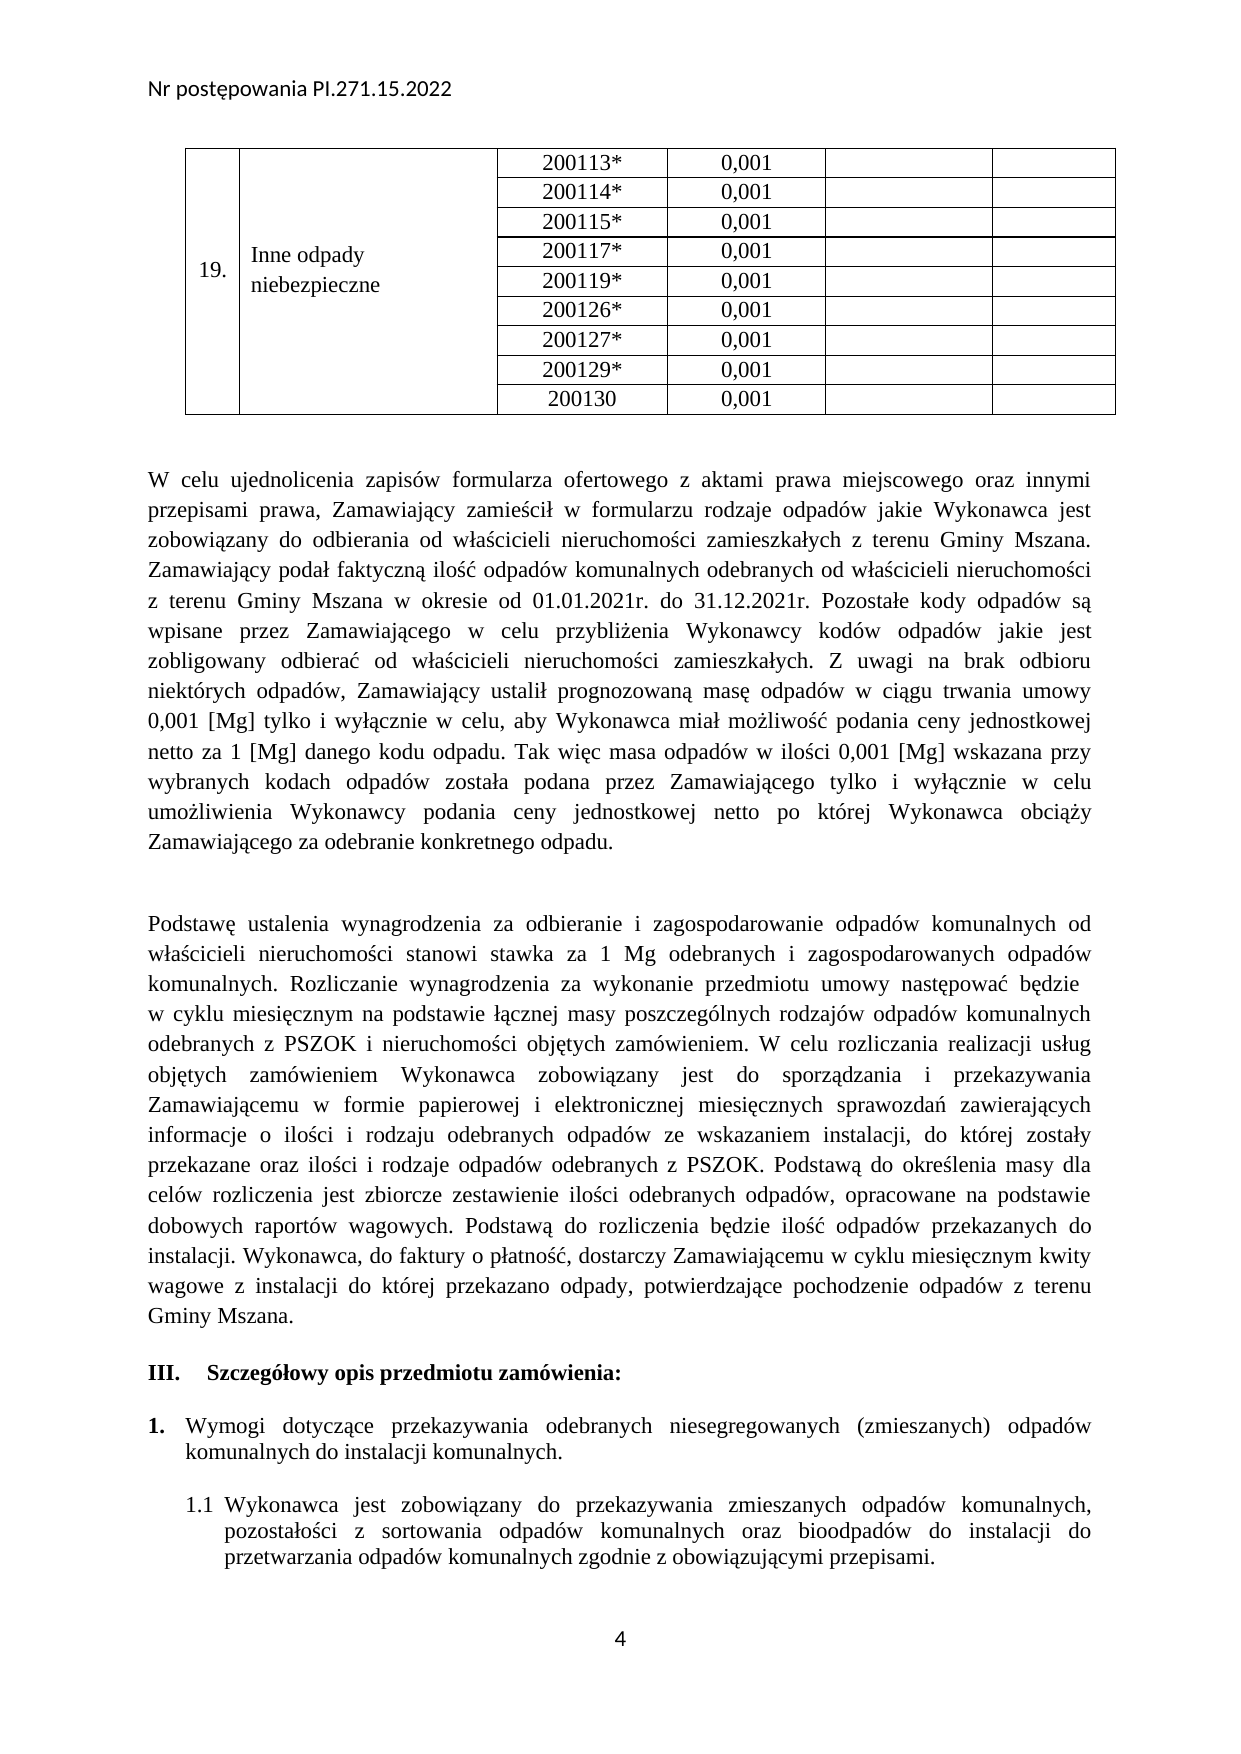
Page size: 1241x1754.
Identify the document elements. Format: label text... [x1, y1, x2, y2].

table_cell [826, 178, 992, 207]
list Wykonawca jest zobowiązany do przekazywania zmieszanych odpadów komunalnych, pozostałości z sortowania odpadów komunalnych oraz bioodpadów do instalacji do przetwarzania odpadów komunalnych zgodnie z obowiązującymi przepisami. [185, 1491, 1093, 1570]
table_cell [993, 267, 1115, 296]
list Wymogi dotyczące przekazywania odebranych niesegregowanych (zmieszanych) odpadów komunalnych do instalacji komunalnych. [148, 1412, 1093, 1464]
table_cell [993, 208, 1115, 236]
table_cell 0,001 [668, 238, 825, 266]
table_cell [993, 326, 1115, 355]
table_cell [826, 149, 992, 177]
table_cell 0,001 [668, 149, 825, 177]
table_cell [993, 385, 1115, 414]
table_cell [826, 326, 992, 355]
table_cell [826, 356, 992, 384]
table_cell 200119* [498, 267, 667, 296]
table_cell 200129* [498, 356, 667, 384]
table_cell [993, 178, 1115, 207]
table_cell [826, 267, 992, 296]
table_cell [993, 149, 1115, 177]
table_cell [993, 238, 1115, 266]
table_cell 200126* [498, 297, 667, 325]
table_cell [993, 356, 1115, 384]
list Szczegółowy opis przedmiotu zamówienia: [148, 1359, 1093, 1385]
table_cell [826, 238, 992, 266]
table_cell 200117* [498, 238, 667, 266]
table_cell 0,001 [668, 178, 825, 207]
table_cell 0,001 [668, 267, 825, 296]
table_cell 19. [186, 149, 239, 414]
table_cell 0,001 [668, 326, 825, 355]
text Podstawę ustalenia wynagrodzenia za odbieranie i zagospodarowanie odpadów komunalnych od właścicieli nieruchomości stanowi stawka za 1 Mg odebranych i zagospodarowanych odpadów komunalnych. Rozliczanie wynagrodzenia za wykonanie przedmiotu umowy następować będzie w cyklu miesięcznym na podstawie łącznej masy poszczególnych rodzajów odpadów komunalnych odebranych z PSZOK i nieruchomości objętych zamówieniem. W celu rozliczania realizacji usług objętych zamówieniem Wykonawca zobowiązany jest do sporządzania i przekazywania Zamawiającemu w formie papierowej i elektronicznej miesięcznych sprawozdań zawierających informacje o ilości i rodzaju odebranych odpadów ze wskazaniem instalacji, do której zostały przekazane oraz ilości i rodzaje odpadów odebranych z PSZOK. Podstawą do określenia masy dla celów rozliczenia jest zbiorcze zestawienie ilości odebranych odpadów, opracowane na podstawie dobowych raportów wagowych. Podstawą do rozliczenia będzie ilość odpadów przekazanych do instalacji. Wykonawca, do faktury o płatność, dostarczy Zamawiającemu w cyklu miesięcznym kwity wagowe z instalacji do której przekazano odpady, potwierdzające pochodzenie odpadów z terenu Gminy Mszana. [148, 910, 1093, 1329]
table_cell 200115* [498, 208, 667, 236]
table_cell 0,001 [668, 208, 825, 236]
table_cell [826, 208, 992, 236]
table_cell 0,001 [668, 385, 825, 414]
table_cell [826, 297, 992, 325]
table_cell 200127* [498, 326, 667, 355]
table_cell 0,001 [668, 356, 825, 384]
text W celu ujednolicenia zapisów formularza ofertowego z aktami prawa miejscowego oraz innymi przepisami prawa, Zamawiający zamieścił w formularzu rodzaje odpadów jakie Wykonawca jest zobowiązany do odbierania od właścicieli nieruchomości zamieszkałych z terenu Gminy Mszana. Zamawiający podał faktyczną ilość odpadów komunalnych odebranych od właścicieli nieruchomości z terenu Gminy Mszana w okresie od 01.01.2021r. do 31.12.2021r. Pozostałe kody odpadów są wpisane przez Zamawiającego w celu przybliżenia Wykonawcy kodów odpadów jakie jest zobligowany odbierać od właścicieli nieruchomości zamieszkałych. Z uwagi na brak odbioru niektórych odpadów, Zamawiający ustalił prognozowaną masę odpadów w ciągu trwania umowy 0,001 [Mg] tylko i wyłącznie w celu, aby Wykonawca miał możliwość podania ceny jednostkowej netto za 1 [Mg] danego kodu odpadu. Tak więc masa odpadów w ilości 0,001 [Mg] wskazana przy wybranych kodach odpadów została podana przez Zamawiającego tylko i wyłącznie w celu umożliwienia Wykonawcy podania ceny jednostkowej netto po której Wykonawca obciąży Zamawiającego za odebranie konkretnego odpadu. [148, 466, 1093, 855]
table_cell 0,001 [668, 297, 825, 325]
table_cell 200113* [498, 149, 667, 177]
table_cell [826, 385, 992, 414]
table_cell [993, 297, 1115, 325]
table_cell 200114* [498, 178, 667, 207]
table_cell 200130 [498, 385, 667, 414]
table_cell Inne odpady niebezpieczne [240, 149, 497, 414]
